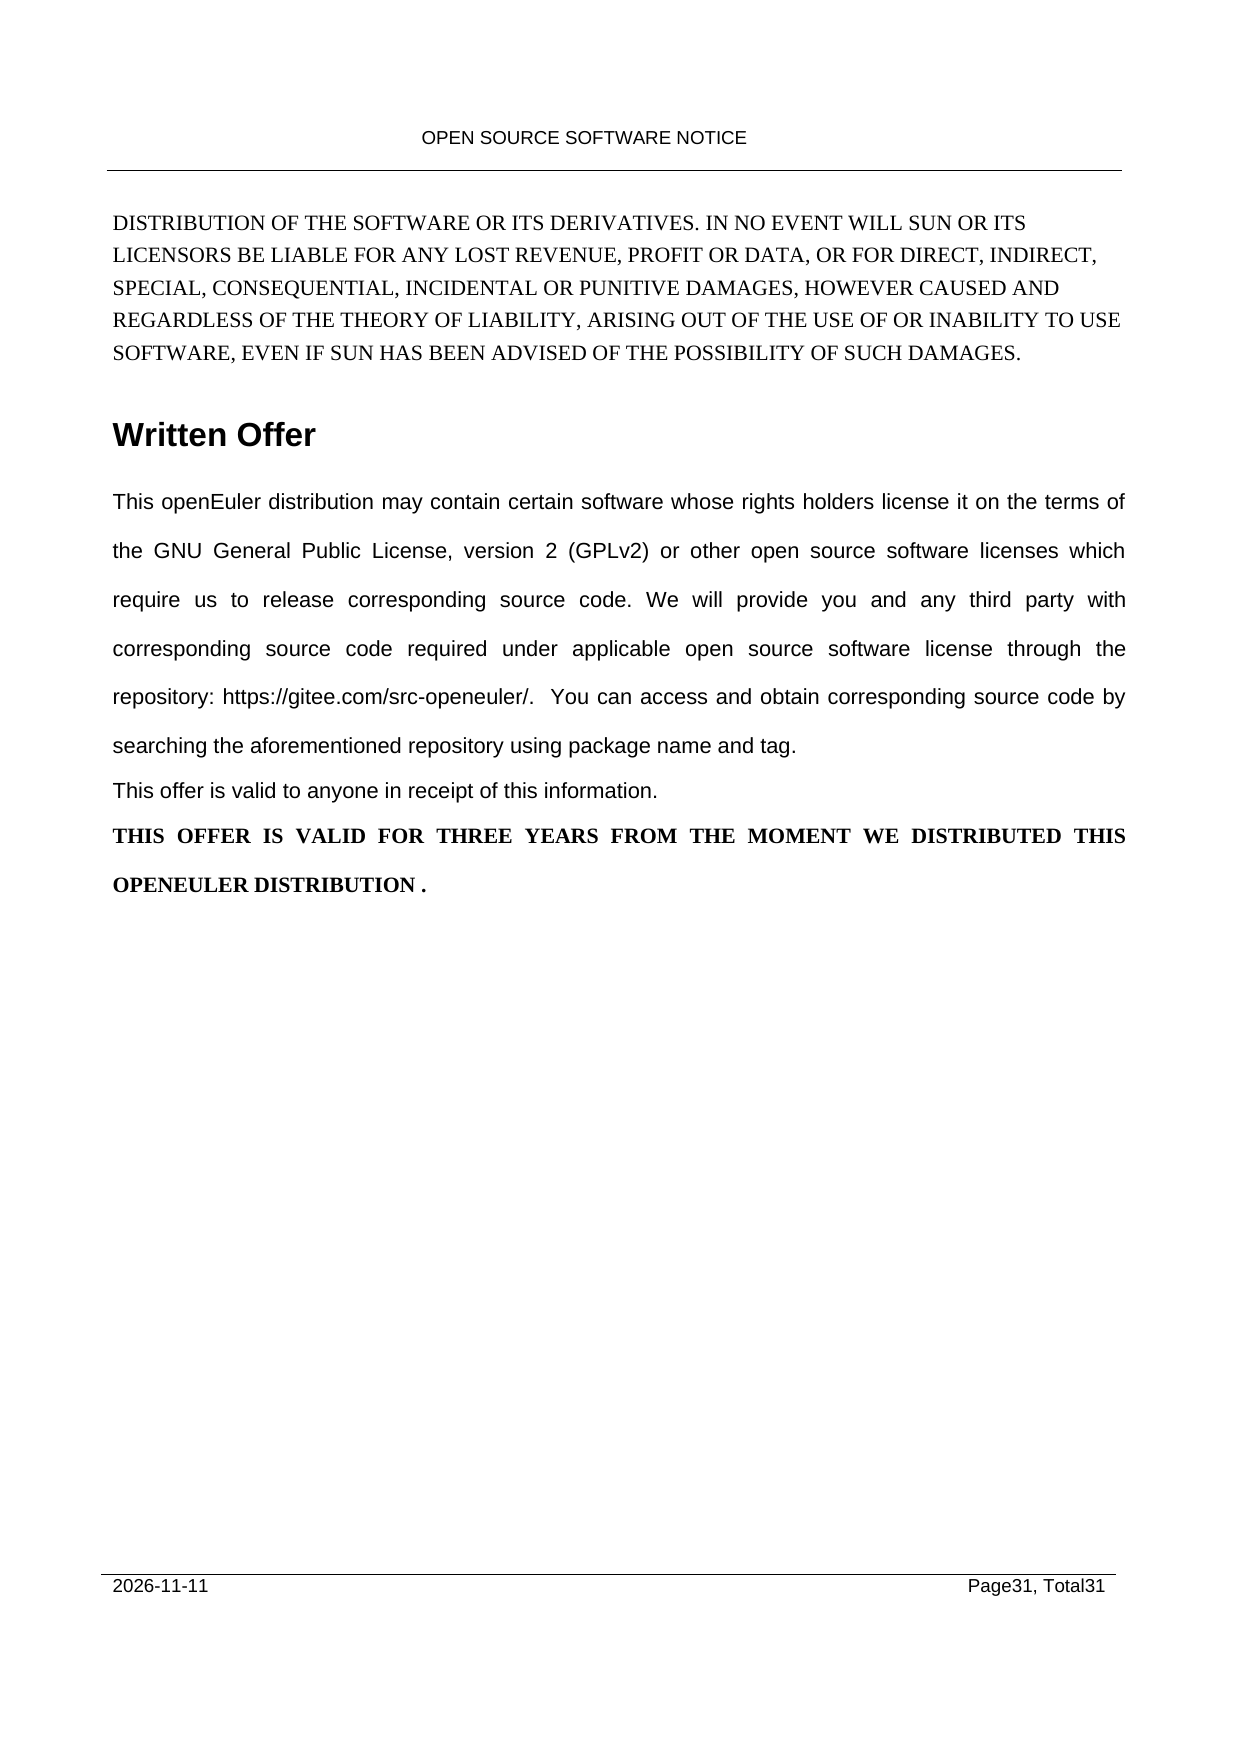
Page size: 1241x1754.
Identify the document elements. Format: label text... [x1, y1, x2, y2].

text This openEuler distribution may contain certain software whose rights holders license it on the terms of the GNU General Public License, version 2 (GPLv2) or other open source software licenses which require us to release corresponding source code. We will provide you and any third party with corresponding source code required under applicable open source software license through the repository: https://gitee.com/src-openeuler/. You can access and obtain corresponding source code by searching the aforementioned repository using package name and tag. [112, 486, 1128, 762]
text This offer is valid to anyone in receipt of this information. [112, 774, 1128, 807]
text Written Offer [112, 401, 1128, 466]
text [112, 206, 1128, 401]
text THIS OFFER IS VALID FOR THREE YEARS FROM THE MOMENT WE DISTRIBUTED THIS OPENEULER DISTRIBUTION . [112, 819, 1128, 901]
